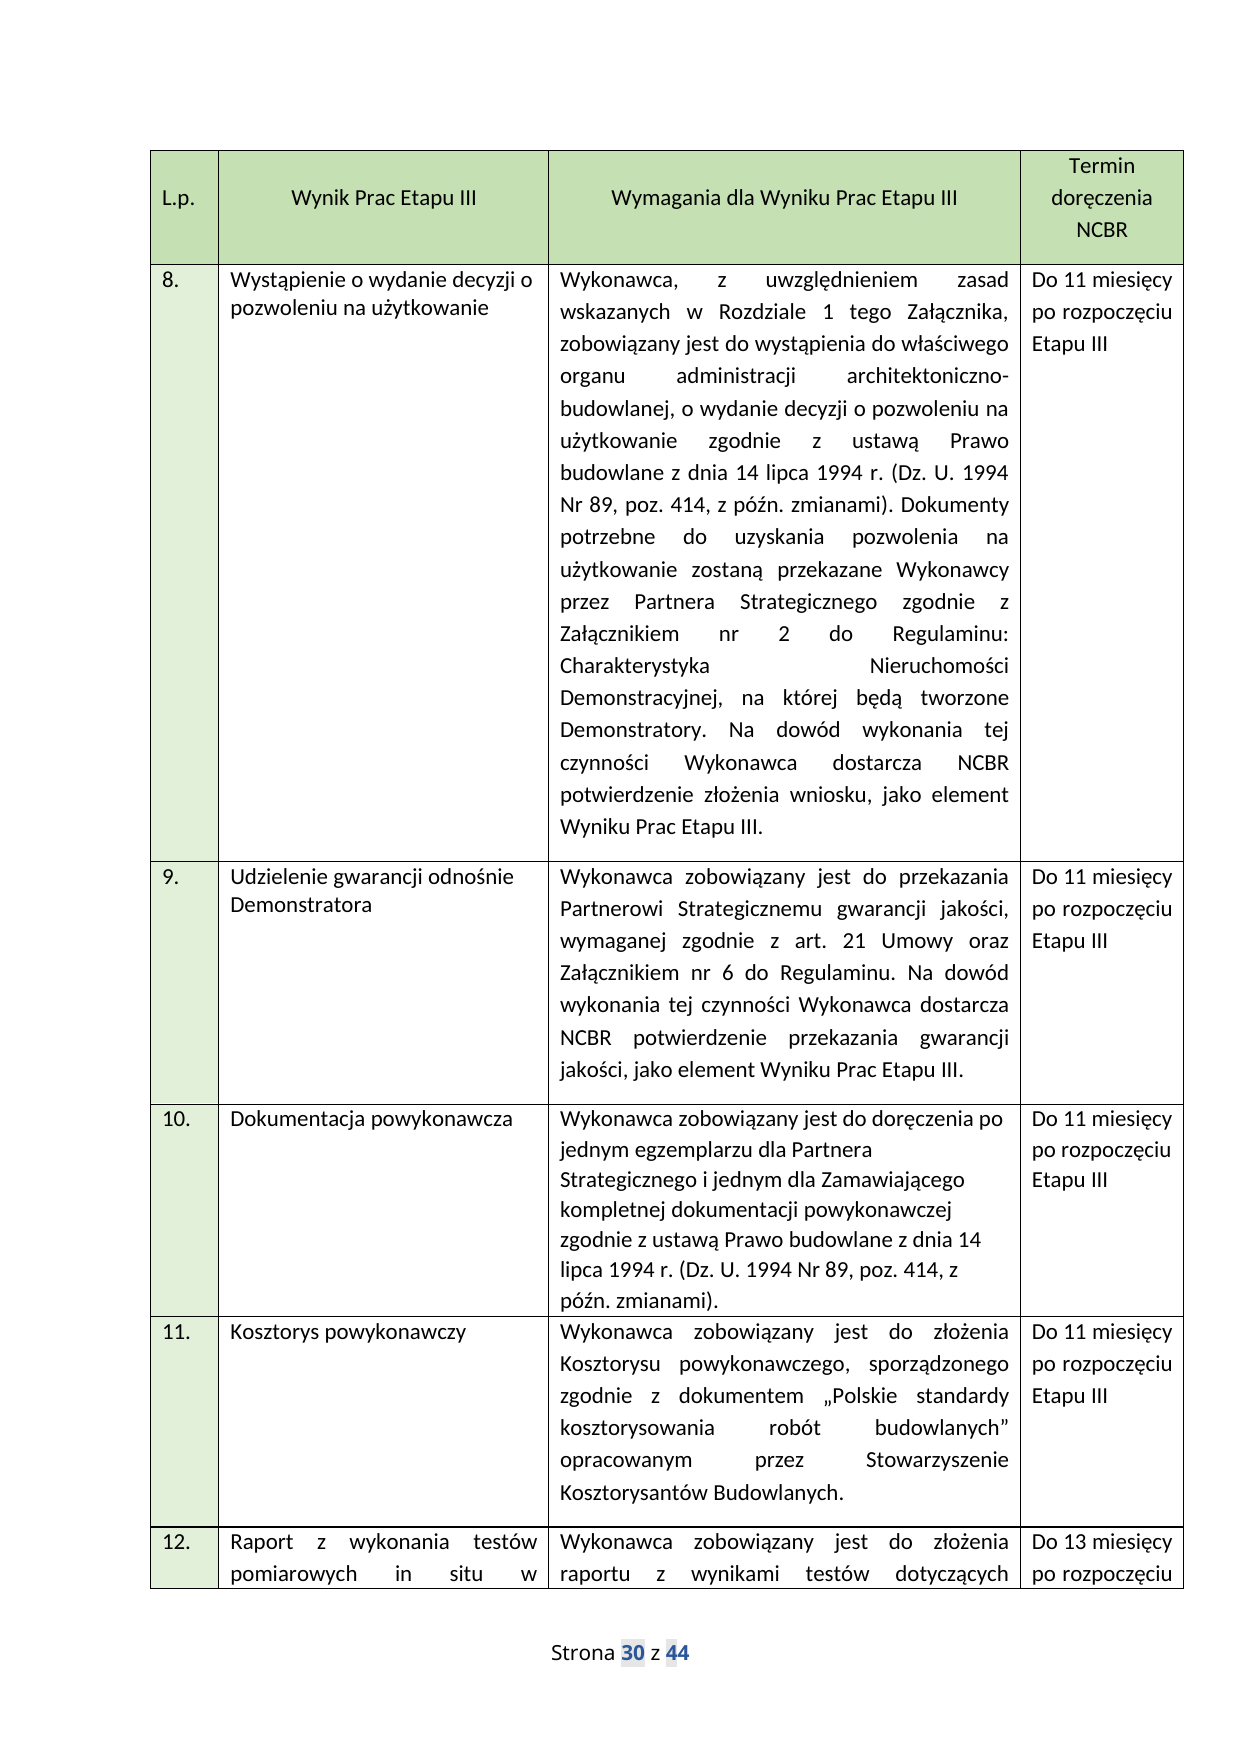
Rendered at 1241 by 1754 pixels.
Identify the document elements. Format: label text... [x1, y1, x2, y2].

table_cell [151, 862, 218, 1103]
table_header Termin doręczenia NCBR [1021, 151, 1183, 264]
table_cell Wystąpienie o wydanie decyzji o pozwoleniu na użytkowanie [219, 265, 548, 861]
table_cell Do 11 miesięcy po rozpoczęciu Etapu III [1021, 862, 1183, 1103]
table_header Wynik Prac Etapu III [219, 151, 548, 264]
table_cell Do 11 miesięcy po rozpoczęciu Etapu III [1021, 265, 1183, 861]
table_cell Do 13 miesięcy po rozpoczęciu Etapu III [1021, 1528, 1183, 1588]
table_header Wymagania dla Wyniku Prac Etapu III [549, 151, 1020, 264]
table_cell [151, 265, 218, 861]
table_cell Kosztorys powykonawczy [219, 1317, 548, 1526]
table_cell [151, 1105, 218, 1316]
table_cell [549, 1528, 1020, 1588]
table_cell Dokumentacja powykonawcza [219, 1105, 548, 1316]
table_cell Wykonawca zobowiązany jest do złożenia Kosztorysu powykonawczego, sporządzonego zgodnie z dokumentem „Polskie standardy kosztorysowania robót budowlanych” opracowanym przez Stowarzyszenie Kosztorysantów Budowlanych. [549, 1317, 1020, 1526]
table_cell Do 11 miesięcy po rozpoczęciu Etapu III [1021, 1105, 1183, 1316]
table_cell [219, 1528, 548, 1588]
table_cell Wykonawca zobowiązany jest do przekazania Partnerowi Strategicznemu gwarancji jakości, wymaganej zgodnie z art. 21 Umowy oraz Załącznikiem nr 6 do Regulaminu. Na dowód wykonania tej czynności Wykonawca dostarcza NCBR potwierdzenie przekazania gwarancji jakości, jako element Wyniku Prac Etapu III. [549, 862, 1020, 1103]
table_header L.p. [151, 151, 218, 264]
table_cell Udzielenie gwarancji odnośnie Demonstratora [219, 862, 548, 1103]
table_cell [151, 1528, 218, 1588]
table_cell Wykonawca, z uwzględnieniem zasad wskazanych w Rozdziale 1 tego Załącznika, zobowiązany jest do wystąpienia do właściwego organu administracji architektoniczno-budowlanej, o wydanie decyzji o pozwoleniu na użytkowanie zgodnie z ustawą Prawo budowlane z dnia 14 lipca 1994 r. (Dz. U. 1994 Nr 89, poz. 414, z późn. zmianami). Dokumenty potrzebne do uzyskania pozwolenia na użytkowanie zostaną przekazane Wykonawcy przez Partnera Strategicznego zgodnie z Załącznikiem nr 2 do Regulaminu: Charakterystyka Nieruchomości Demonstracyjnej, na której będą tworzone Demonstratory. Na dowód wykonania tej czynności Wykonawca dostarcza NCBR potwierdzenie złożenia wniosku, jako element Wyniku Prac Etapu III. [549, 265, 1020, 861]
table_cell [151, 1317, 218, 1526]
table_cell Wykonawca zobowiązany jest do doręczenia po jednym egzemplarzu dla Partnera Strategicznego i jednym dla Zamawiającego kompletnej dokumentacji powykonawczej zgodnie z ustawą Prawo budowlane z dnia 14 lipca 1994 r. (Dz. U. 1994 Nr 89, poz. 414, z późn. zmianami). [549, 1105, 1020, 1316]
table_cell Do 11 miesięcy po rozpoczęciu Etapu III [1021, 1317, 1183, 1526]
